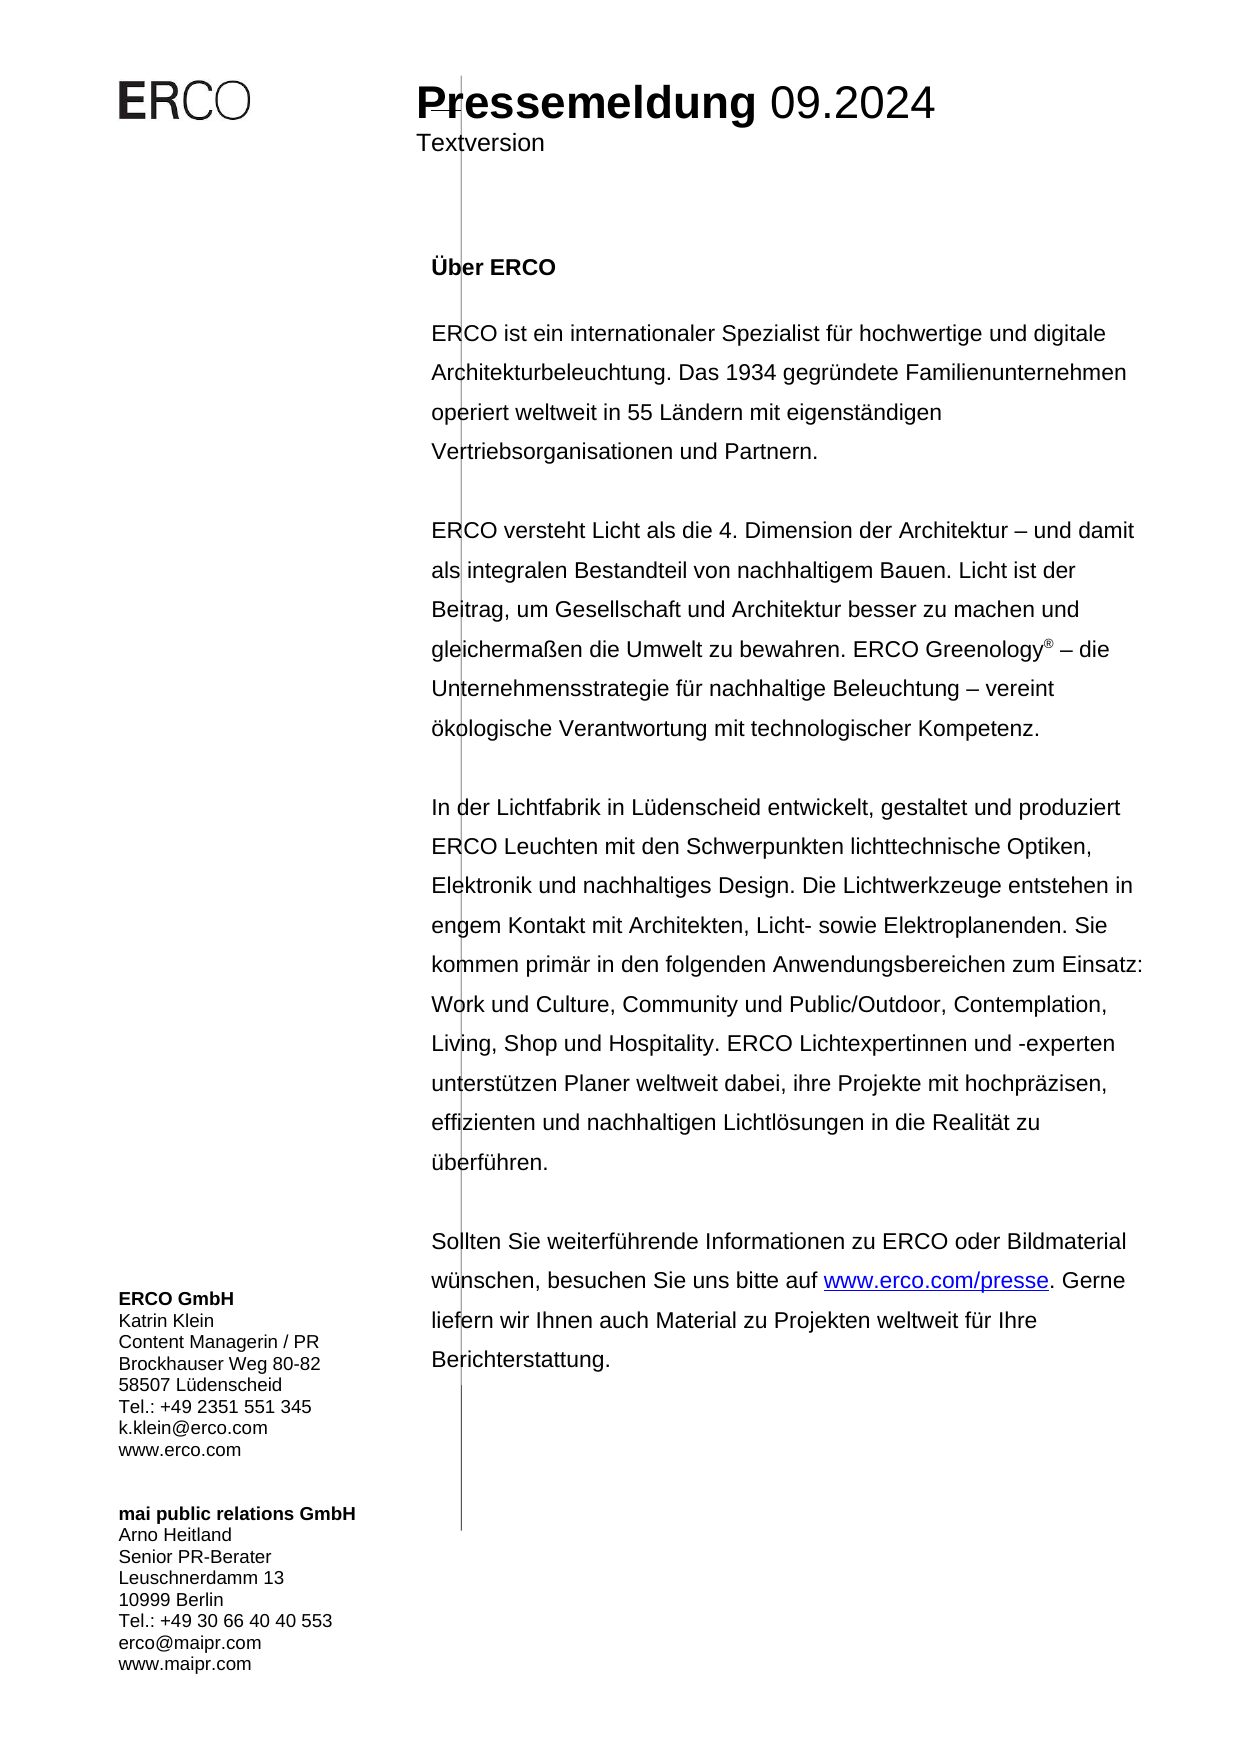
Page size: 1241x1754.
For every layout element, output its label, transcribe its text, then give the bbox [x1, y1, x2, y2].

text Vertriebsorganisationen und Partnern. [431, 438, 1152, 464]
text Sollten Sie weiterführende Informationen zu ERCO oder Bildmaterial wünschen, besuchen Sie uns bitte auf www.erco.com/presse. Gerne liefern wir Ihnen auch Material zu Projekten weltweit für Ihre Berichterstattung. [431, 1228, 1152, 1373]
text ERCO versteht Licht als die 4. Dimension der Architektur – und damit als integralen Bestandteil von nachhaltigem Bauen. Licht ist der Beitrag, um Gesellschaft und Architektur besser zu machen und gleichermaßen die Umwelt zu bewahren. ERCO Greenology® – die Unternehmensstrategie für nachhaltige Beleuchtung – vereint ökologische Verantwortung mit technologischer Kompetenz. [431, 517, 1152, 741]
text ERCO ist ein internationaler Spezialist für hochwertige und digitale Architekturbeleuchtung. Das 1934 gegründete Familienunternehmen operiert weltweit in 55 Ländern mit eigenständigen [431, 320, 1152, 425]
picture [118, 79, 251, 121]
text Über ERCO [431, 254, 1152, 280]
text In der Lichtfabrik in Lüdenscheid entwickelt, gestaltet und produziert ERCO Leuchten mit den Schwerpunkten lichttechnische Optiken, Elektronik und nachhaltiges Design. Die Lichtwerkzeuge entstehen in engem Kontakt mit Architekten, Licht- sowie Elektroplanenden. Sie kommen primär in den folgenden Anwendungsbereichen zum Einsatz: Work und Culture, Community und Public/Outdoor, Contemplation, Living, Shop und Hospitality. ERCO Lichtexpertinnen und -experten unterstützen Planer weltweit dabei, ihre Projekte mit hochpräzisen, effizienten und nachhaltigen Lichtlösungen in die Realität zu überführen. [431, 793, 1152, 1175]
